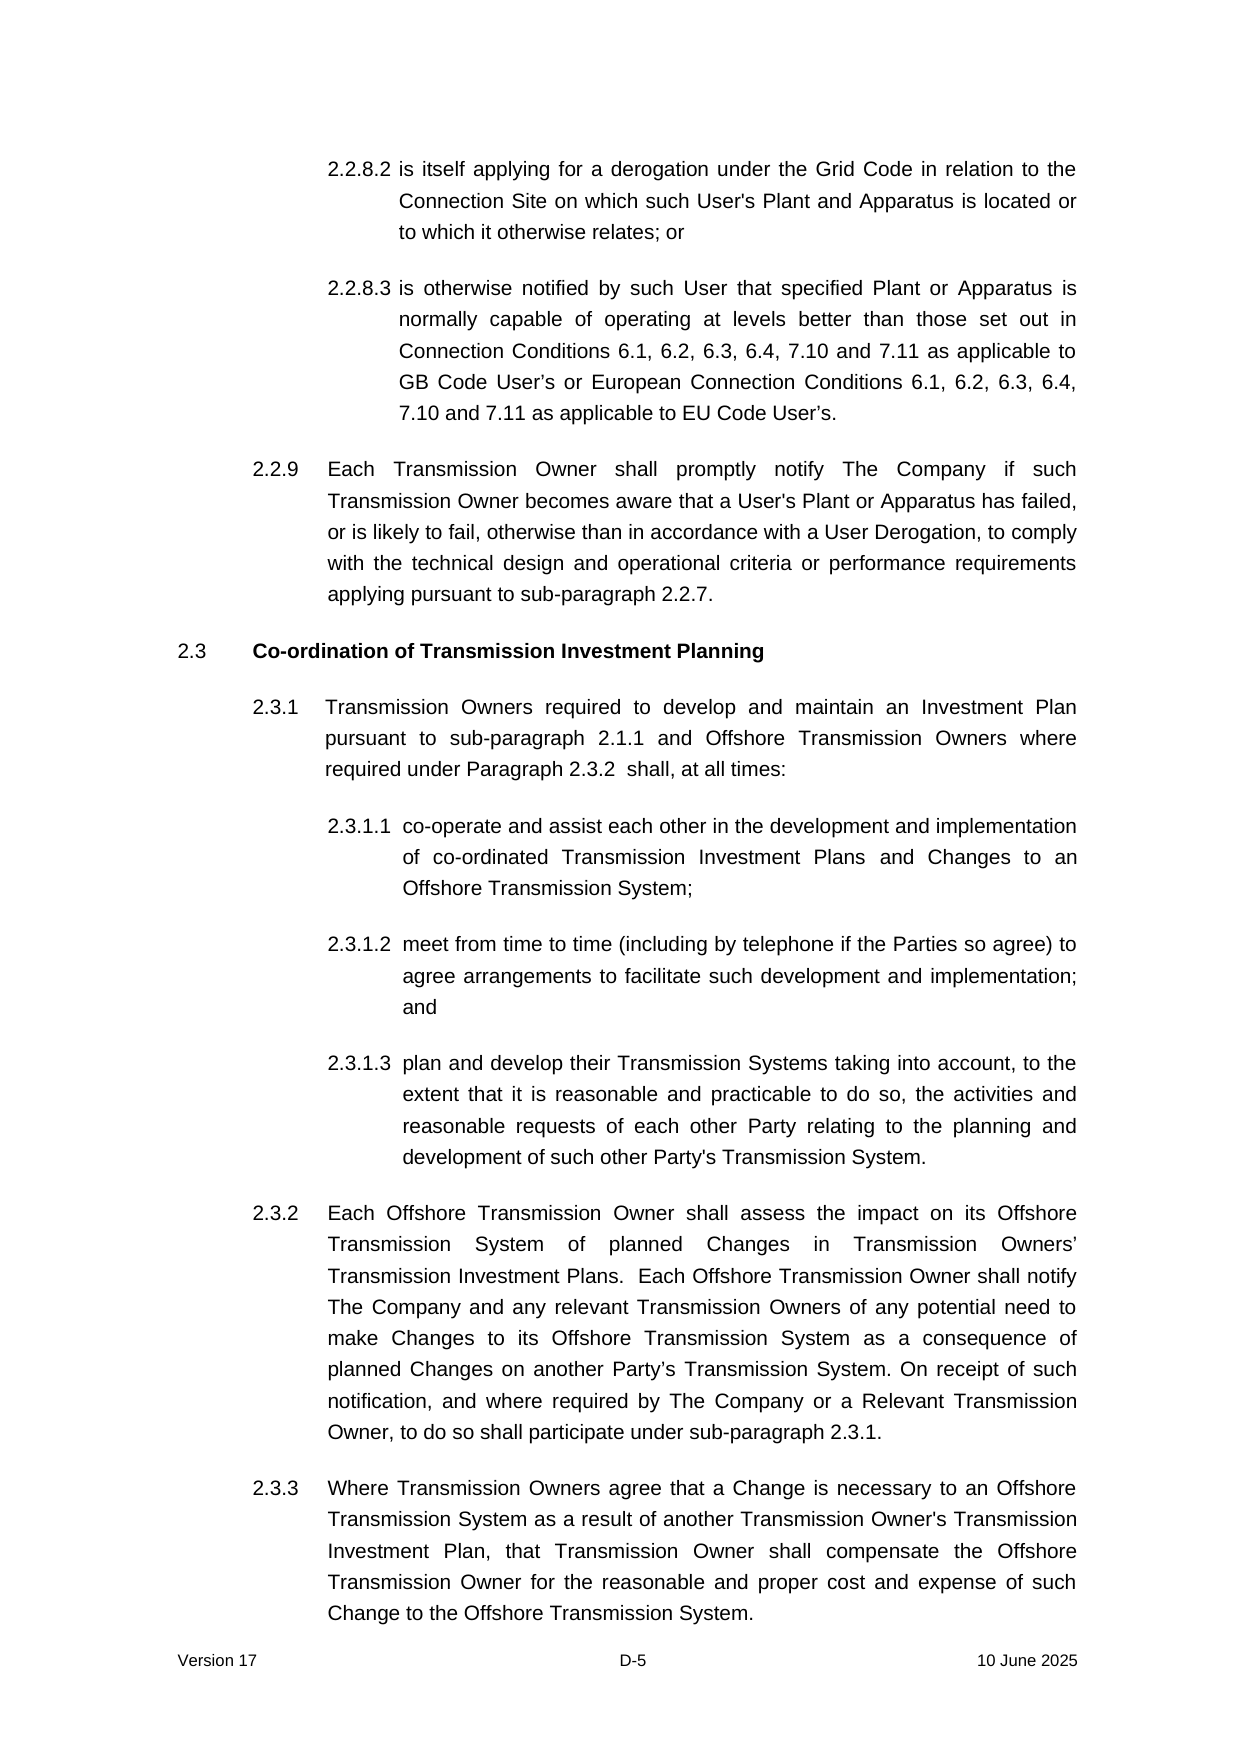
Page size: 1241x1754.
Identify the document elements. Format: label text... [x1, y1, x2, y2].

text 2.3.1 Transmission Owners required to develop and maintain an Investment Plan pursuant to sub-paragraph 2.1.1 and Offshore Transmission Owners where required under Paragraph 2.3.2 shall, at all times: [252, 687, 1078, 781]
text 2.2.9 Each Transmission Owner shall promptly notify The Company if such Transmission Owner becomes aware that a User's Plant or Apparatus has failed, or is likely to fail, otherwise than in accordance with a User Derogation, to comply with the technical design and operational criteria or performance requirements applying pursuant to sub-paragraph 2.2.7. [252, 450, 1078, 606]
text 2.3.1.1 co-operate and assist each other in the development and implementation of co-ordinated Transmission Investment Plans and Changes to an Offshore Transmission System; [327, 806, 1078, 900]
text 2.3.3 Where Transmission Owners agree that a Change is necessary to an Offshore Transmission System as a result of another Transmission Owner's Transmission Investment Plan, that Transmission Owner shall compensate the Offshore Transmission Owner for the reasonable and proper cost and expense of such Change to the Offshore Transmission System. [252, 1469, 1078, 1625]
text 2.2.8.2 is itself applying for a derogation under the Grid Code in relation to the Connection Site on which such User's Plant and Apparatus is located or to which it otherwise relates; or [327, 150, 1078, 244]
text 2.3.1.2 meet from time to time (including by telephone if the Parties so agree) to agree arrangements to facilitate such development and implementation; and [327, 925, 1078, 1019]
text 2.3.2 Each Offshore Transmission Owner shall assess the impact on its Offshore Transmission System of planned Changes in Transmission Owners’ Transmission Investment Plans. Each Offshore Transmission Owner shall notify The Company and any relevant Transmission Owners of any potential need to make Changes to its Offshore Transmission System as a consequence of planned Changes on another Party’s Transmission System. On receipt of such notification, and where required by The Company or a Relevant Transmission Owner, to do so shall participate under sub-paragraph 2.3.1. [252, 1194, 1078, 1444]
text 2.3 Co-ordination of Transmission Investment Planning [177, 631, 1078, 662]
text 2.3.1.3 plan and develop their Transmission Systems taking into account, to the extent that it is reasonable and practicable to do so, the activities and reasonable requests of each other Party relating to the planning and development of such other Party's Transmission System. [327, 1044, 1078, 1169]
text 2.2.8.3 is otherwise notified by such User that specified Plant or Apparatus is normally capable of operating at levels better than those set out in Connection Conditions 6.1, 6.2, 6.3, 6.4, 7.10 and 7.11 as applicable to GB Code User’s or European Connection Conditions 6.1, 6.2, 6.3, 6.4, 7.10 and 7.11 as applicable to EU Code User’s. [327, 269, 1078, 425]
